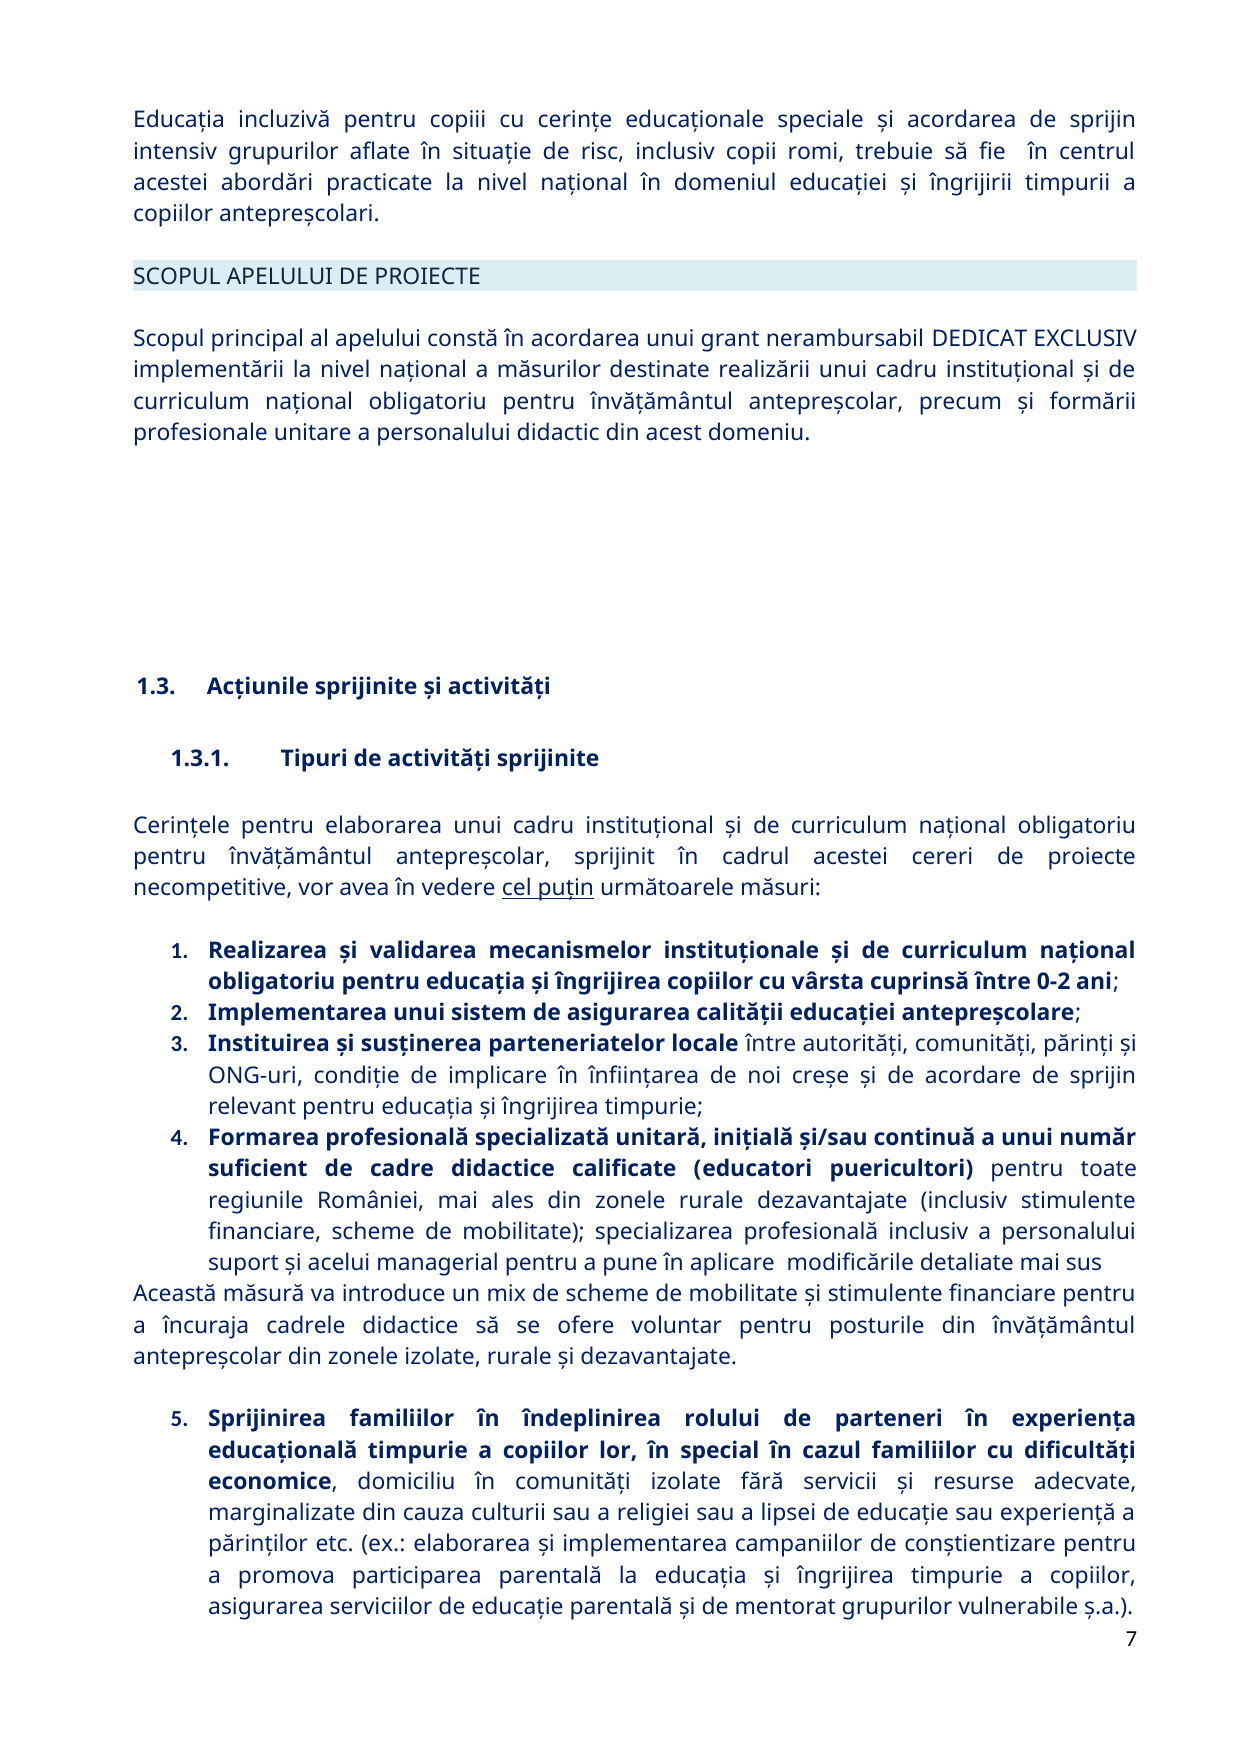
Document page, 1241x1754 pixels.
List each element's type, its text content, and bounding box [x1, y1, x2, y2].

text Educația incluzivă pentru copiii cu cerințe educaționale speciale și acordarea de sprijin intensiv grupurilor aflate în situație de risc, inclusiv copii romi, trebuie să fie în centrul acestei abordări practicate la nivel național în domeniul educației și îngrijirii timpurii a copiilor antepreșcolari. [133, 103, 1137, 228]
list Instituirea și susținerea parteneriatelor locale între autorități, comunități, părinți și ONG-uri, condiție de implicare în înființarea de noi creșe și de acordare de sprijin relevant pentru educația și îngrijirea timpurie; [170, 1027, 1137, 1121]
list Formarea profesională specializată unitară, inițială și/sau continuă a unui număr suficient de cadre didactice calificate (educatori puericultori) pentru toate regiunile României, mai ales din zonele rurale dezavantajate (inclusiv stimulente financiare, scheme de mobilitate); specializarea profesională inclusiv a personalului suport și acelui managerial pentru a pune în aplicare modificările detaliate mai sus [170, 1121, 1137, 1277]
list Realizarea și validarea mecanismelor instituționale și de curriculum național obligatoriu pentru educația și îngrijirea copiilor cu vârsta cuprinsă între 0-2 ani; [170, 934, 1137, 996]
list Sprijinirea familiilor în îndeplinirea rolului de parteneri în experiența educațională timpurie a copiilor lor, în special în cazul familiilor cu dificultăți economice, domiciliu în comunități izolate fără servicii și resurse adecvate, marginalizate din cauza culturii sau a religiei sau a lipsei de educație sau experiență a părinților etc. (ex.: elaborarea și implementarea campaniilor de conștientizare pentru a promova participarea parentală la educația și îngrijirea timpurie a copiilor, asigurarea serviciilor de educație parentală și de mentorat grupurilor vulnerabile ș.a.). [170, 1402, 1137, 1621]
list Implementarea unui sistem de asigurarea calității educației antepreșcolare; [170, 996, 1137, 1027]
text Scopul principal al apelului constă în acordarea unui grant nerambursabil DEDICAT EXCLUSIV implementării la nivel național a măsurilor destinate realizării unui cadru instituțional și de curriculum național obligatoriu pentru învățământul antepreșcolar, precum și formării profesionale unitare a personalului didactic din acest domeniu. [133, 322, 1137, 447]
subtitle Acțiunile sprijinite și activități [136, 670, 1137, 701]
text Această măsură va introduce un mix de scheme de mobilitate și stimulente financiare pentru a încuraja cadrele didactice să se ofere voluntar pentru posturile din învățământul antepreșcolar din zonele izolate, rurale și dezavantajate. [133, 1277, 1137, 1371]
text SCOPUL APELULUI DE PROIECTE [133, 260, 1137, 291]
text Cerințele pentru elaborarea unui cadru instituțional și de curriculum național obligatoriu pentru învățământul antepreșcolar, sprijinit în cadrul acestei cereri de proiecte necompetitive, vor avea în vedere cel puțin următoarele măsuri: [133, 809, 1137, 902]
subtitle Tipuri de activități sprijinite [170, 741, 1137, 773]
